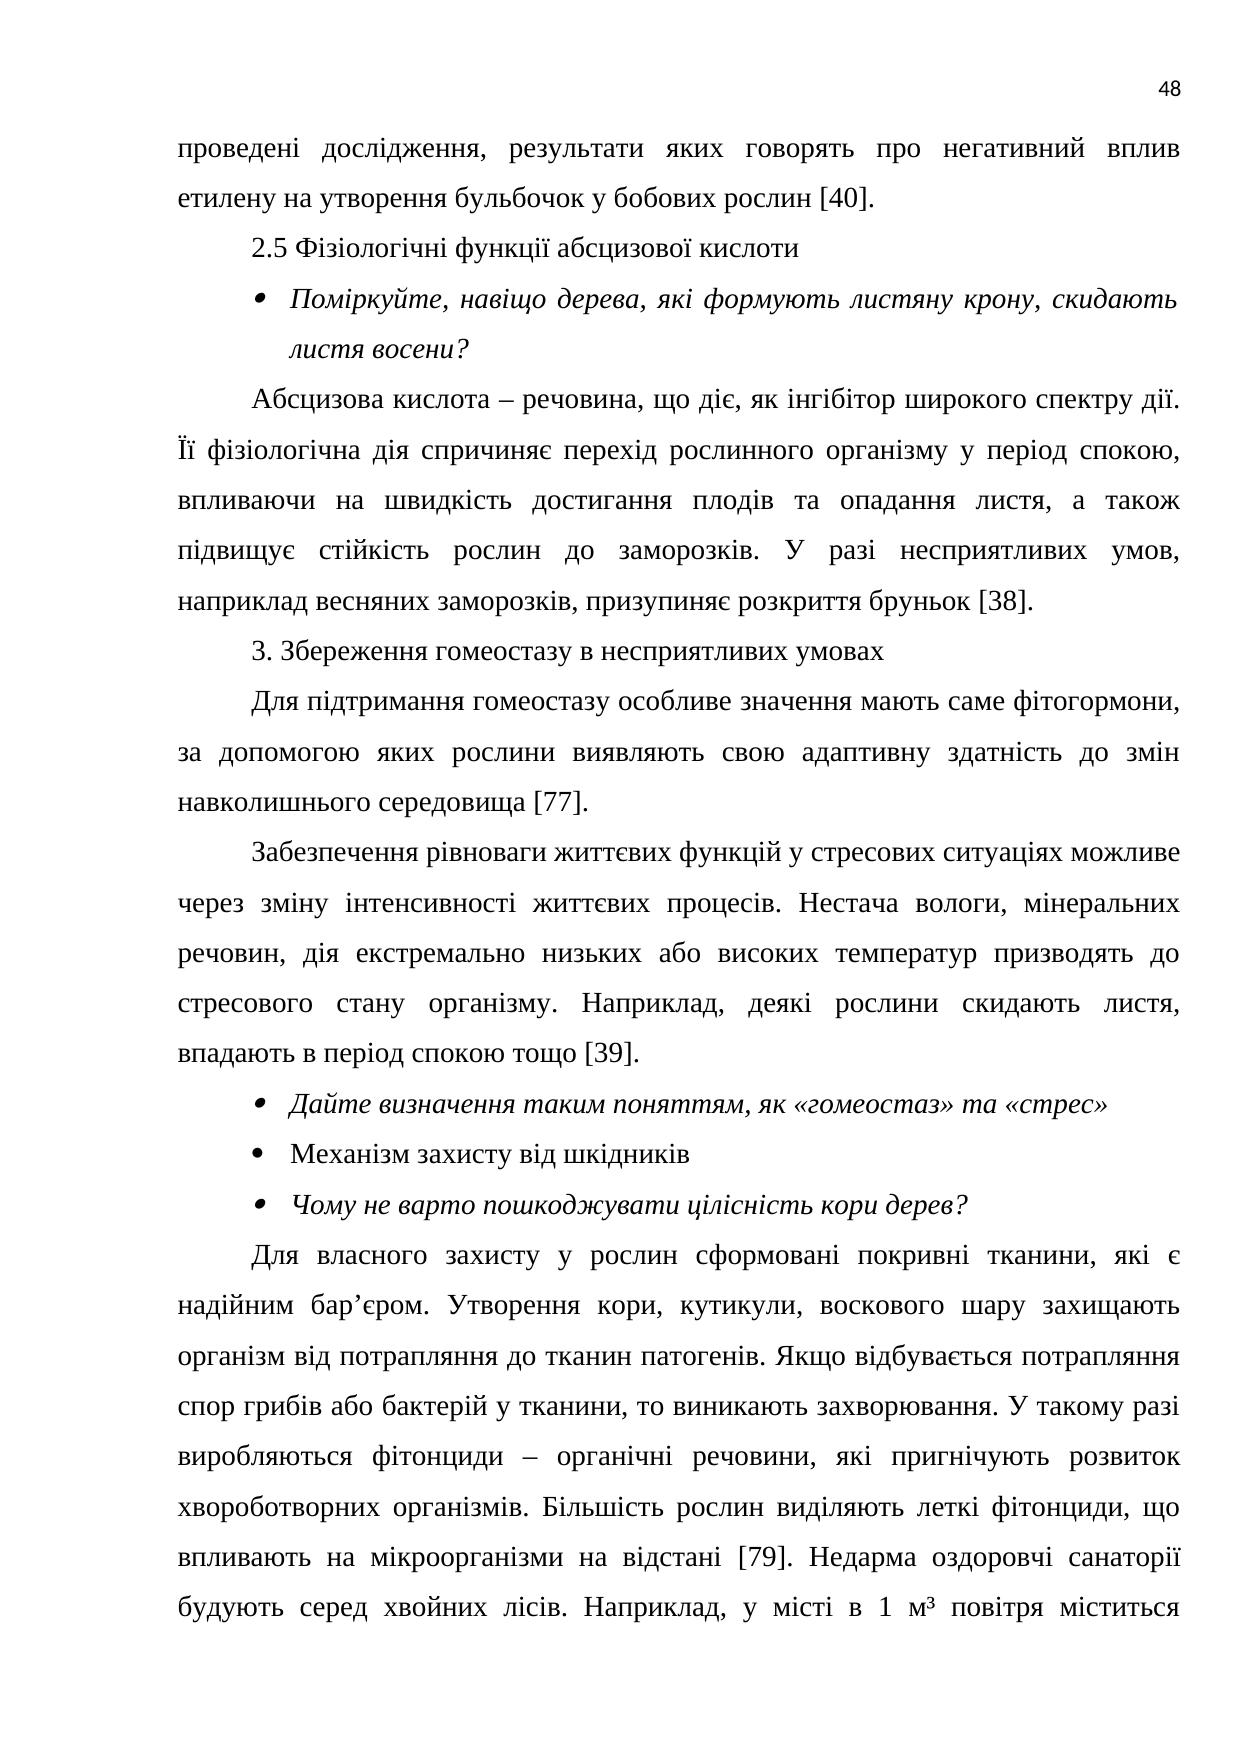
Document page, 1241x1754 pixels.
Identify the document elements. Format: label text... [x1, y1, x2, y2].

list Дайте визначення таким поняттям, як «гомеостаз» та «стрес» [252, 1086, 1181, 1119]
list Поміркуйте, навіщо дерева, які формують листяну крону, скидають листя восени? [252, 281, 1181, 365]
list 2.5 Фізіологічні функції абсцизової кислоти [177, 231, 1181, 264]
list Забезпечення рівноваги життєвих функцій у стресових ситуаціях можливе через зміну інтенсивності життєвих процесів. Нестача вологи, мінеральних речовин, дія екстремально низьких або високих температур призводять до стресового стану організму. Наприклад, деякі рослини скидають листя, впадають в період спокою тощо [39]. [177, 834, 1181, 1069]
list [177, 130, 1181, 214]
list Для підтримання гомеостазу особливе значення мають саме фітогормони, за допомогою яких рослини виявляють свою адаптивну здатність до змін навколишнього середовища [77]. [177, 683, 1181, 818]
text 3. Збереження гомеостазу в несприятливих умовах [177, 633, 1181, 667]
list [177, 1237, 1181, 1623]
list Абсцизова кислота – речовина, що діє, як інгібітор широкого спектру дії. Її фізіологічна дія спричиняє перехід рослинного організму у період спокою, впливаючи на швидкість достигання плодів та опадання листя, а також підвищує стійкість рослин до заморозків. У разі несприятливих умов, наприклад весняних заморозків, призупиняє розкриття бруньок [38]. [177, 382, 1181, 616]
list Механізм захисту від шкідників [252, 1136, 1181, 1170]
list Чому не варто пошкоджувати цілісність кори дерев? [252, 1187, 1181, 1220]
